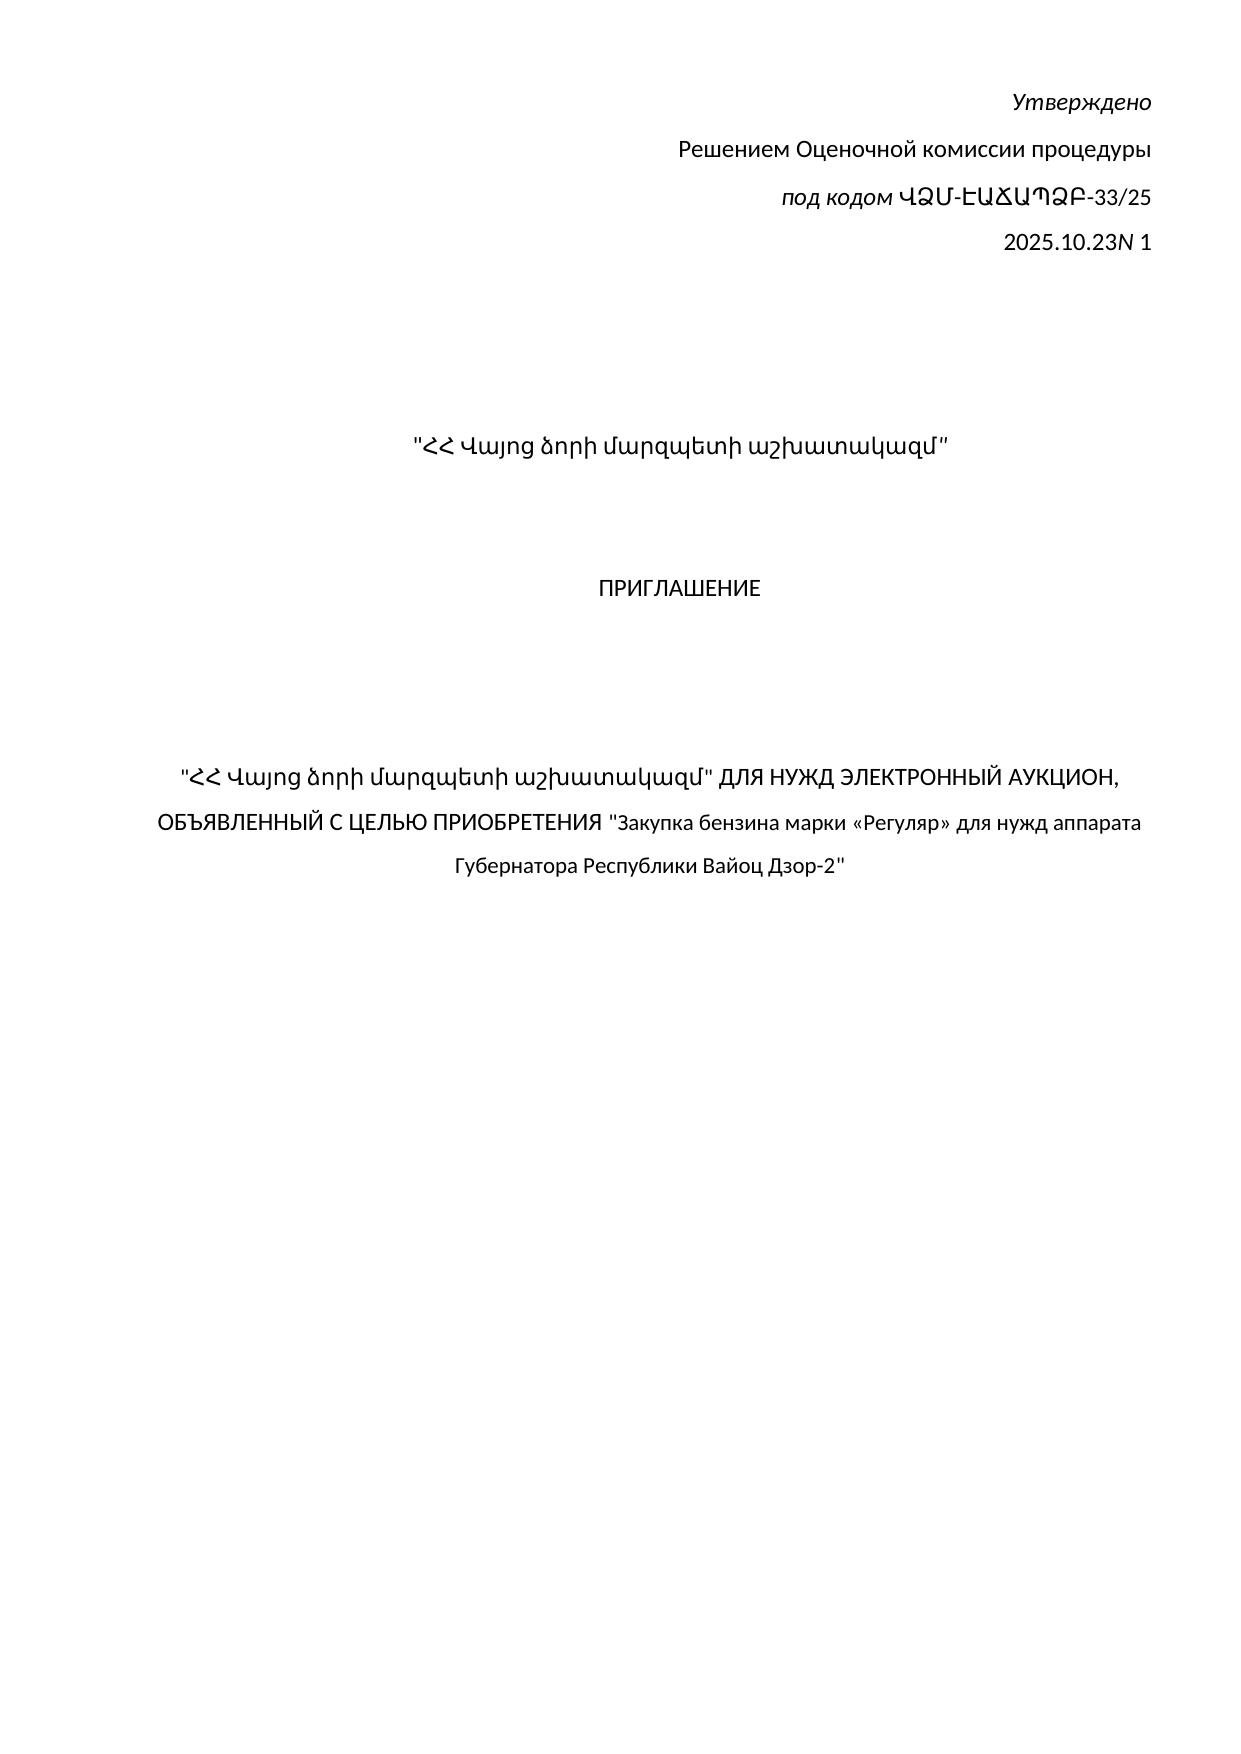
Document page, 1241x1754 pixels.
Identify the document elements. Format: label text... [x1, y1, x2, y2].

text ОБЪЯВЛЕННЫЙ С ЦЕЛЬЮ ПРИОБРЕТЕНИЯ "Закупка бензина марки «Регуляр» для нужд аппарата Губернатора Республики Вайоц Дзор-2" [148, 807, 1152, 879]
text Утверждено [148, 86, 1152, 117]
text ПРИГЛАШЕНИЕ [148, 572, 1152, 603]
text "ՀՀ Վայոց ձորի մարզպետի աշխատակազմ" [148, 431, 1152, 461]
text "ՀՀ Վայոց ձորի մարզպետի աշխատակազմ" ДЛЯ НУЖД ЭЛЕКТРОННЫЙ АУКЦИОН, [148, 761, 1152, 791]
text под кодом ՎՁՄ-ԷԱՃԱՊՁԲ-33/25 2025.10.23 N 1 [148, 181, 1152, 257]
text Решением Оценочной комиссии процедуры [148, 134, 1152, 164]
